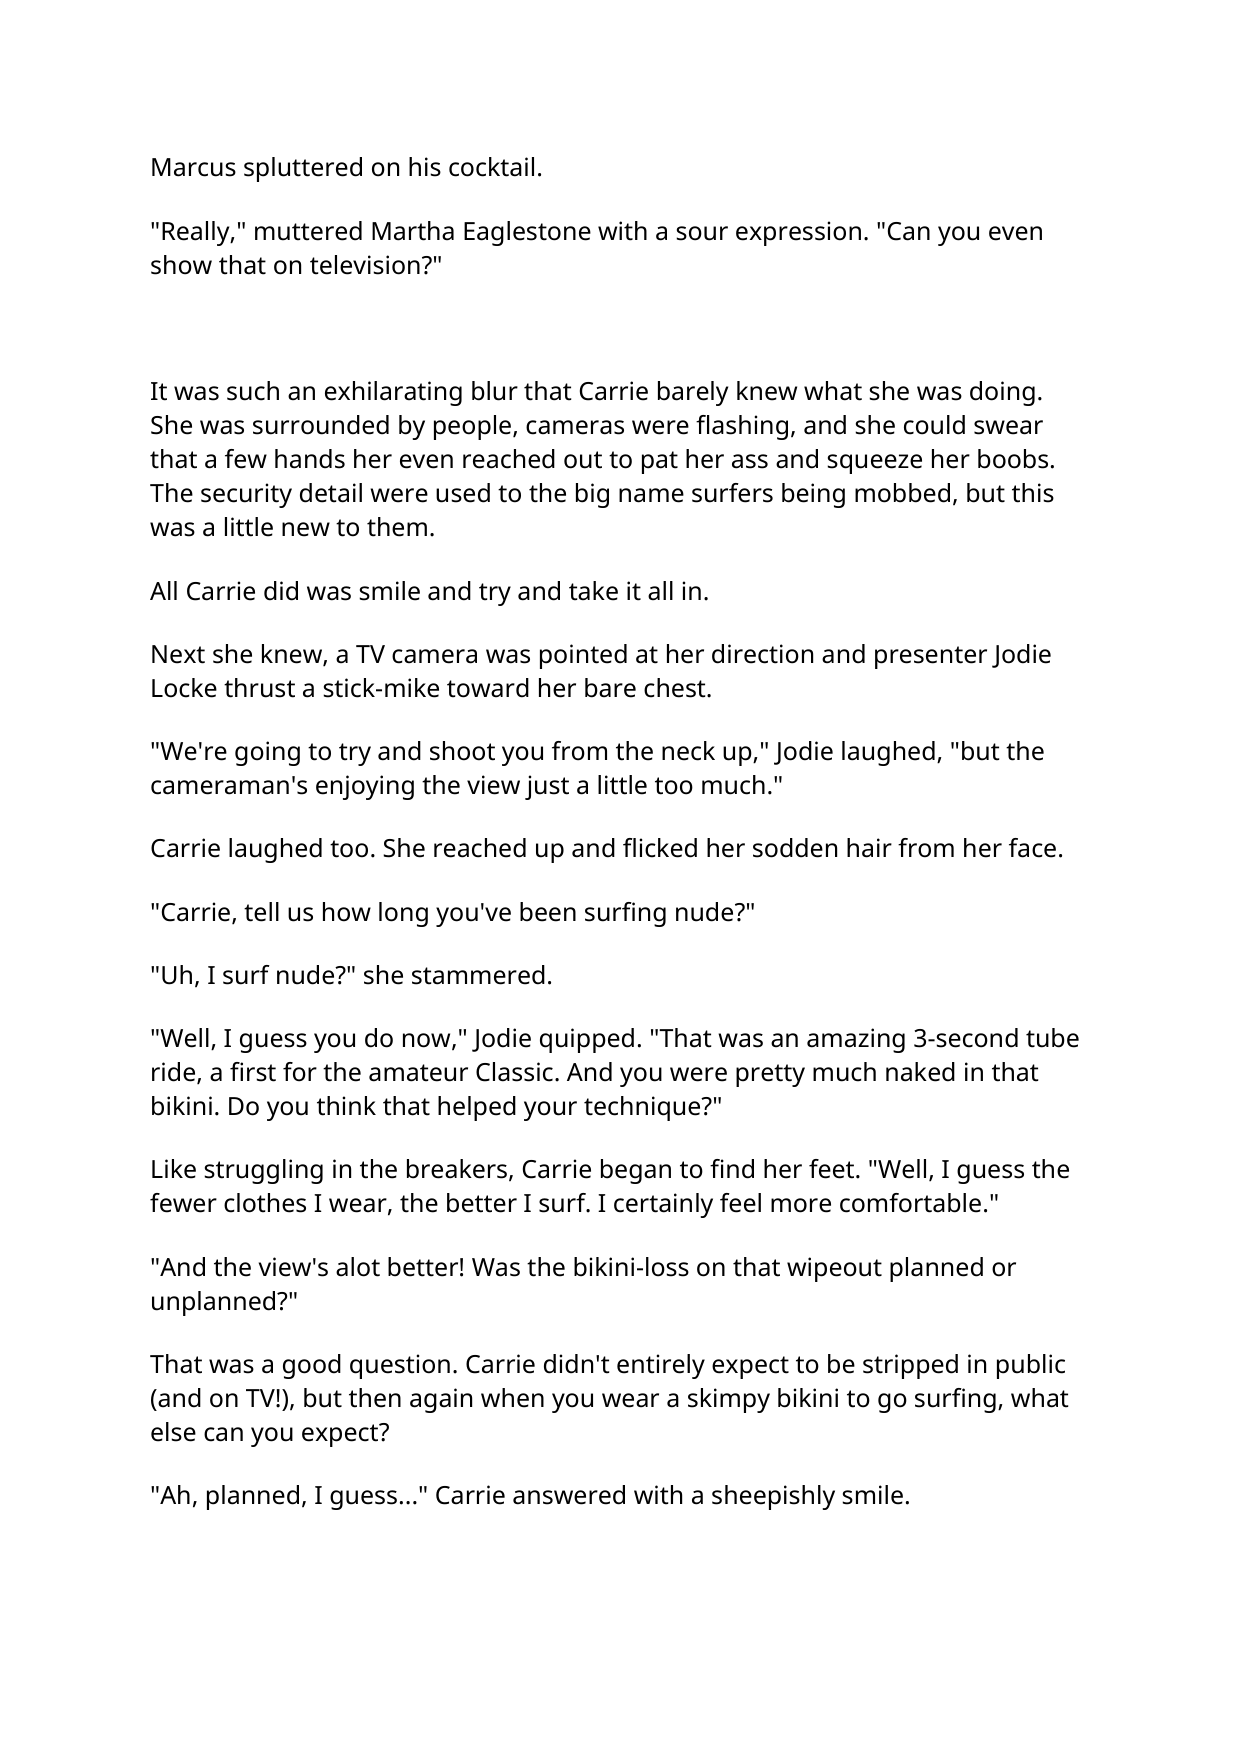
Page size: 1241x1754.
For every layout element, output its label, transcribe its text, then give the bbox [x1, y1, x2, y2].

text "Uh, I surf nude?" she stammered. [150, 957, 1090, 992]
text Marcus spluttered on his cocktail. [150, 150, 1090, 184]
text "Carrie, tell us how long you've been surfing nude?" [150, 894, 1090, 928]
text All Carrie did was smile and try and take it all in. [150, 573, 1090, 607]
text It was such an exhilarating blur that Carrie barely knew what she was doing. She was surrounded by people, cameras were flashing, and she could swear that a few hands her even reached out to pat her ass and squeeze her boobs. The security detail were used to the big name surfers being mobbed, but this was a little new to them. [150, 374, 1090, 544]
text That was a good question. Carrie didn't entirely expect to be stripped in public (and on TV!), but then again when you wear a skimpy bikini to go surfing, what else can you expect? [150, 1347, 1090, 1449]
text "We're going to try and shoot you from the neck up," Jodie laughed, "but the cameraman's enjoying the view just a little too much." [150, 734, 1090, 802]
text "And the view's alot better! Was the bikini-loss on that wipeout planned or unplanned?" [150, 1249, 1090, 1317]
text "Ah, planned, I guess..." Carrie answered with a sheepishly smile. [150, 1478, 1090, 1512]
text "Really," muttered Martha Eaglestone with a sour expression. "Can you even show that on television?" [150, 213, 1090, 281]
text Next she knew, a TV camera was pointed at her direction and presenter Jodie Locke thrust a stick-mike toward her bare chest. [150, 636, 1090, 704]
text "Well, I guess you do now," Jodie quipped. "That was an amazing 3-second tube ride, a first for the amateur Classic. And you were pretty much naked in that bikini. Do you think that helped your technique?" [150, 1021, 1090, 1123]
text Carrie laughed too. She reached up and flicked her sodden hair from her face. [150, 831, 1090, 865]
text Like struggling in the breakers, Carrie began to find her feet. "Well, I guess the fewer clothes I wear, the better I surf. I certainly feel more comfortable." [150, 1152, 1090, 1220]
